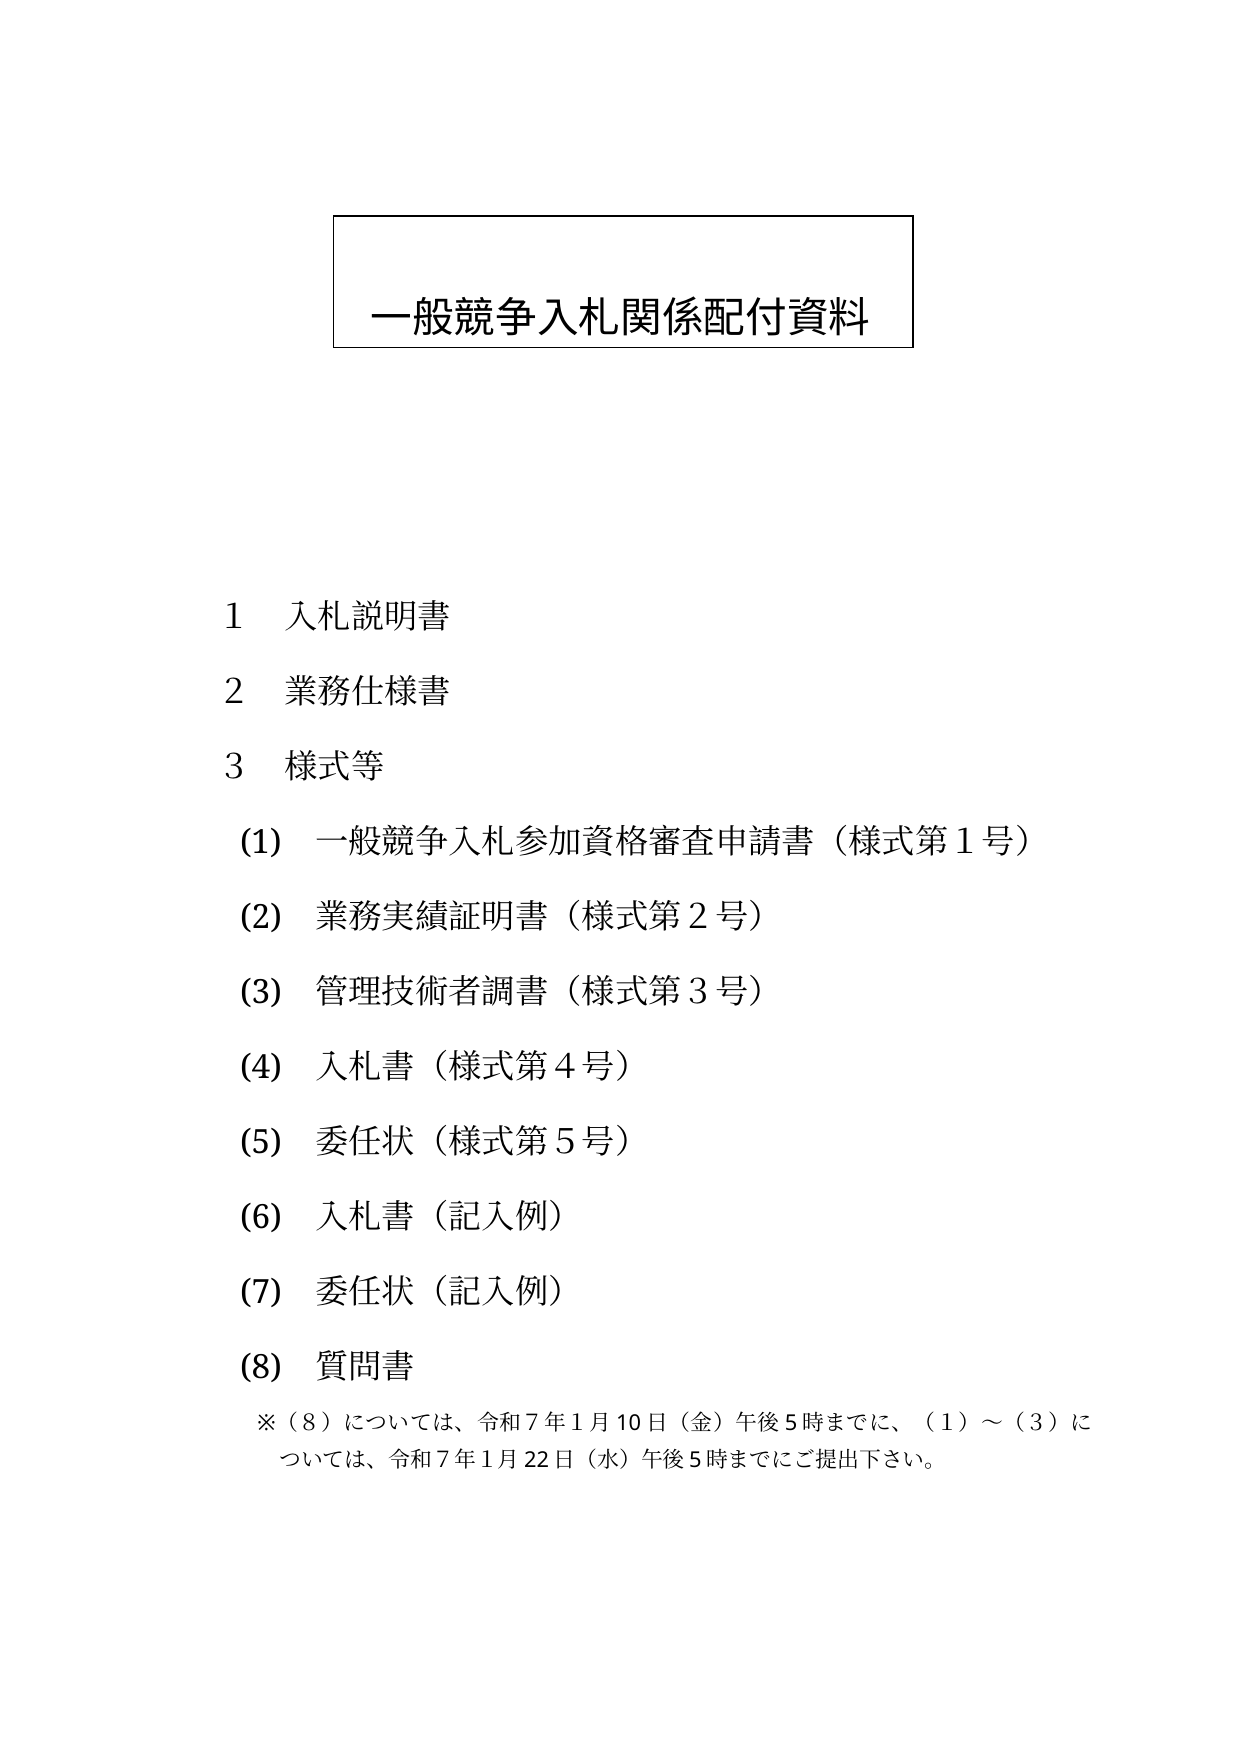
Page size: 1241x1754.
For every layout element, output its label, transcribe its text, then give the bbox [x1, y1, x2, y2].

text ２ 業務仕様書 [217, 652, 1092, 727]
text ３ 様式等 [217, 727, 1092, 802]
text １ 入札説明書 [217, 577, 1092, 652]
list 委任状（様式第５号） [240, 1102, 1092, 1177]
list 管理技術者調書（様式第３号） [240, 952, 1092, 1027]
list 入札書（記入例） [240, 1177, 1092, 1252]
list 質問書 [240, 1327, 1092, 1402]
text 一般競争入札関係配付資料 [148, 277, 1092, 352]
list 業務実績証明書（様式第２号） [240, 877, 1092, 952]
list 委任状（記入例） [240, 1252, 1092, 1327]
list 一般競争入札参加資格審査申請書（様式第１号） [240, 802, 1092, 877]
list 入札書（様式第４号） [240, 1027, 1092, 1102]
text ※（８）については、令和７年１月10日（金）午後5時までに、（１）～（３）については、令和７年１月22日（水）午後5時までにご提出下さい。 [257, 1402, 1092, 1477]
